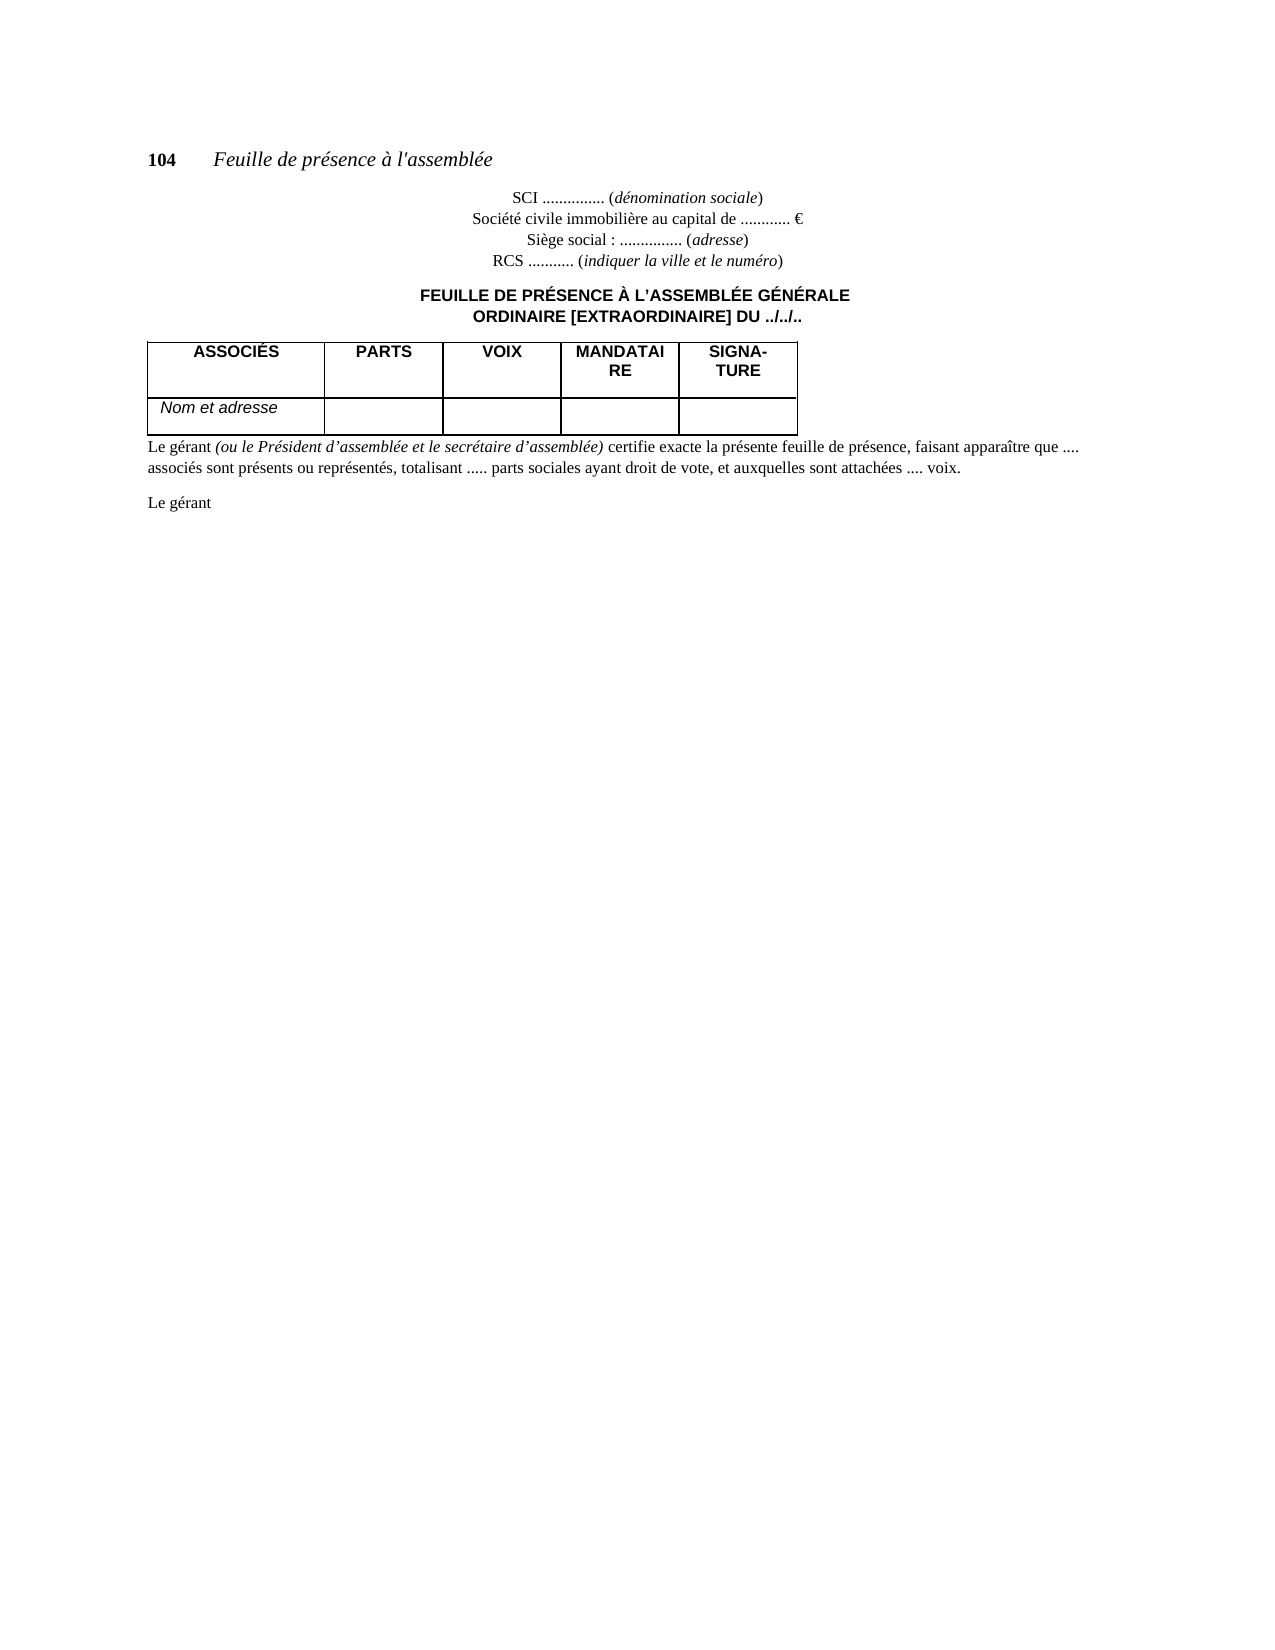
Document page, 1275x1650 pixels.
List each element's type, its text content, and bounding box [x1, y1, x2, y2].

table_cell [562, 399, 678, 434]
text SCI ............... (dénomination sociale) Société civile immobilière au capital de ............ € Siège social : ............... (adresse) RCS ........... (indiquer la ville et le numéro) [148, 187, 1127, 271]
table_header ASSOCIÉS [148, 343, 324, 397]
table_cell [680, 397, 797, 434]
text FEUILLE DE PRÉSENCE À L’ASSEMBLÉE GÉNÉRALE ORDINAIRE [EXTRAORDINAIRE] DU ../../.. [148, 285, 1127, 327]
text Le gérant [148, 494, 1127, 513]
table_header VOIX [444, 343, 560, 397]
table_header SIGNA- TURE [680, 343, 797, 397]
text Le gérant (ou le Président d’assemblée et le secrétaire d’assemblée) certifie exacte la présente feuille de présence, faisant apparaître que .... associés sont présents ou représentés, totalisant ..... parts sociales ayant droit de vote, et auxquelles sont attachées .... voix. [148, 436, 1127, 477]
table_header PARTS [325, 343, 442, 397]
table_cell [325, 399, 442, 434]
table_cell [444, 399, 560, 434]
table_cell Nom et adresse [148, 399, 324, 434]
text 104 Feuille de présence à l'assemblée [148, 148, 1127, 171]
table_header MANDATAIRE [562, 343, 678, 397]
